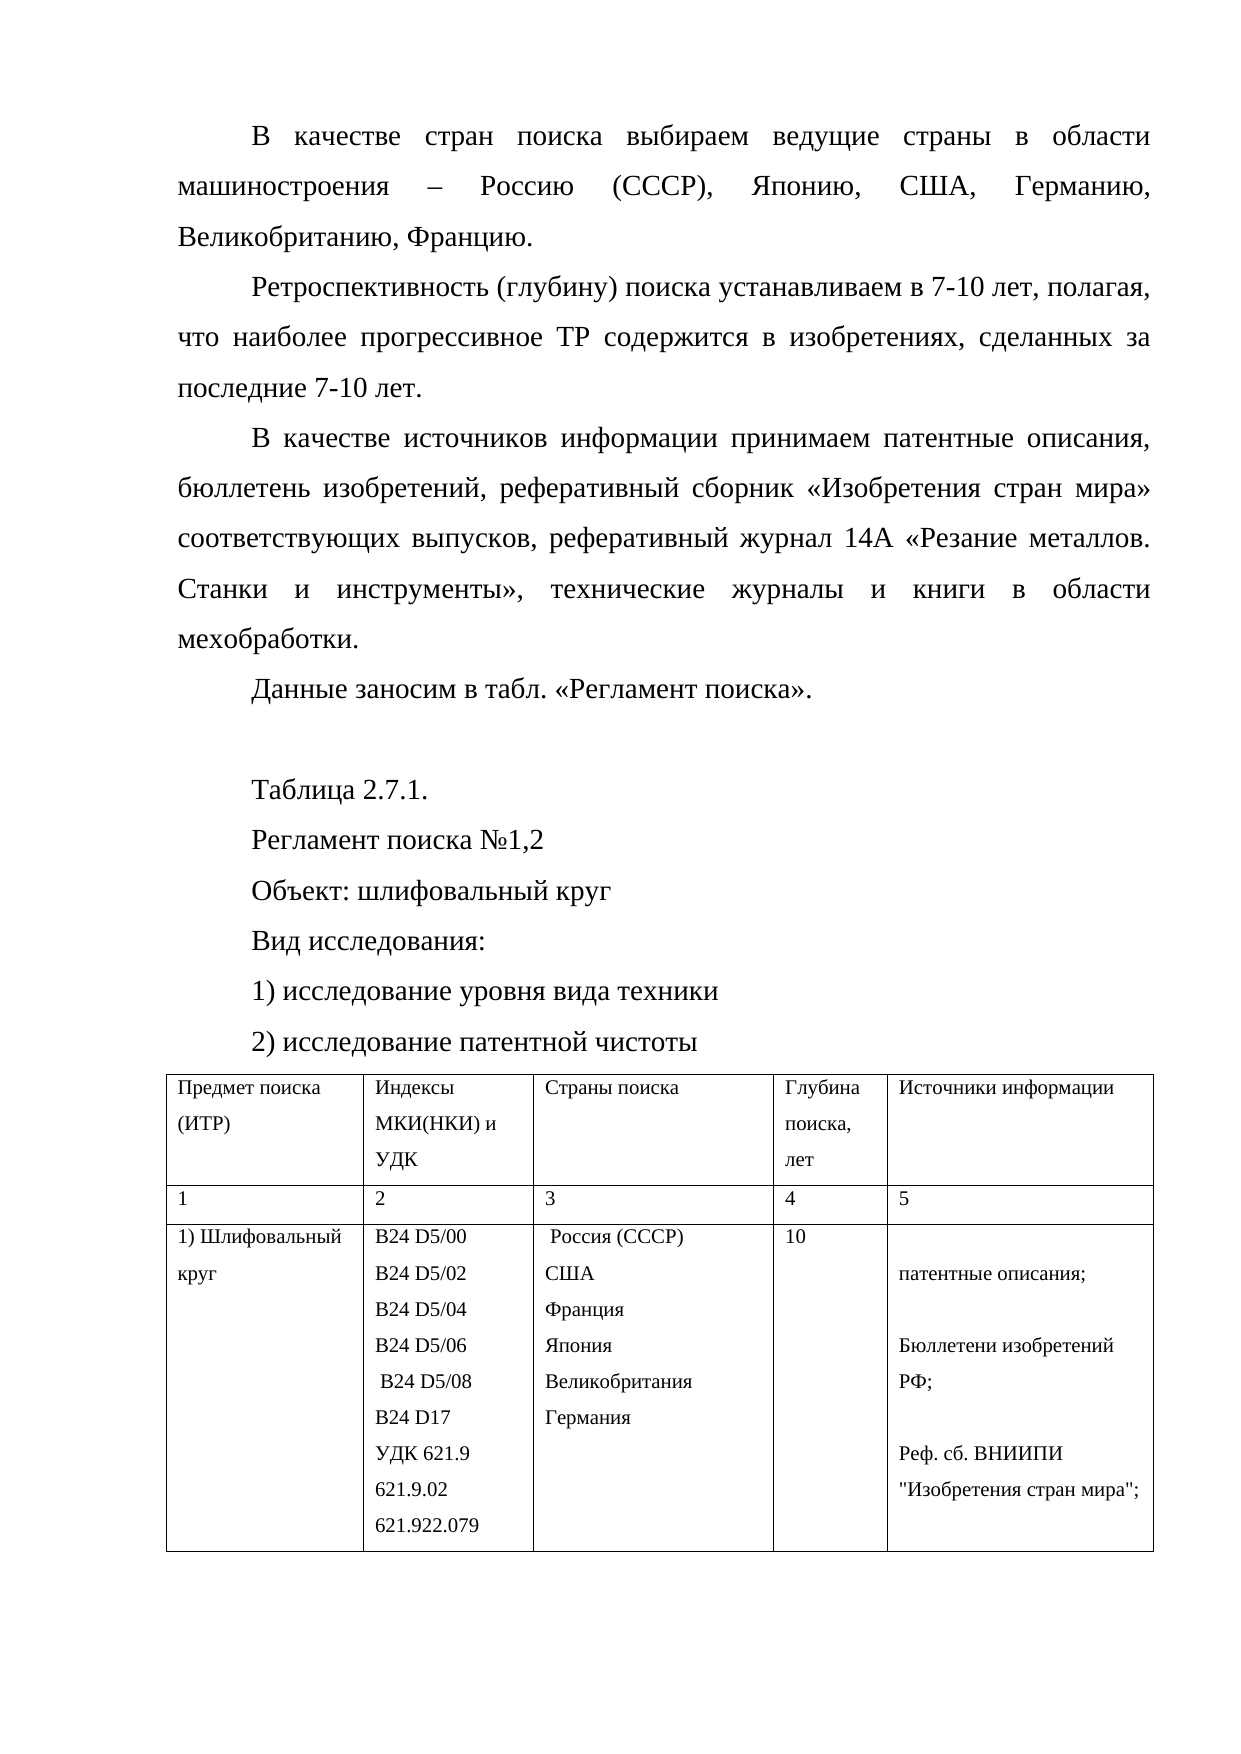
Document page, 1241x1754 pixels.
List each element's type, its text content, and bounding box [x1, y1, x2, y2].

subtitle Объект: шлифовальный круг [177, 873, 1152, 906]
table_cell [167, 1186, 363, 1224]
text 2) исследование патентной чистоты [177, 1024, 1152, 1057]
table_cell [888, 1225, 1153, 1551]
subtitle Регламент поиска №1,2 [177, 822, 1152, 856]
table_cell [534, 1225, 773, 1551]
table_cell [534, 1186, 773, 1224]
text Ретроспективность (глубину) поиска устанавливаем в 7-10 лет, полагая, что наиболее прогрессивное ТР содержится в изобретениях, сделанных за последние 7-10 лет. [177, 269, 1152, 403]
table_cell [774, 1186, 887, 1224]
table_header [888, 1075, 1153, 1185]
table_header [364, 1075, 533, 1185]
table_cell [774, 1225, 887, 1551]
text В качестве источников информации принимаем патентные описания, бюллетень изобретений, реферативный сборник «Изобретения стран мира» соответствующих выпусков, реферативный журнал 14А «Резание металлов. Станки и инструменты», технические журналы и книги в области мехобработки. [177, 420, 1152, 655]
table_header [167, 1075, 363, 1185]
text Данные заносим в табл. «Регламент поиска». [177, 672, 1152, 705]
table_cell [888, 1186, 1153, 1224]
text Вид исследования: [177, 923, 1152, 957]
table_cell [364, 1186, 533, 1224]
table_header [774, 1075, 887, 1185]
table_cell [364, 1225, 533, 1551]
text В качестве стран поиска выбираем ведущие страны в области машиностроения – Россию (СССР), Японию, США, Германию, Великобританию, Францию. [177, 118, 1152, 252]
text 1) исследование уровня вида техники [177, 973, 1152, 1007]
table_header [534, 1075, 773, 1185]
text Таблица 2.7.1. [177, 772, 1152, 806]
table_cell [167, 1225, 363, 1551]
